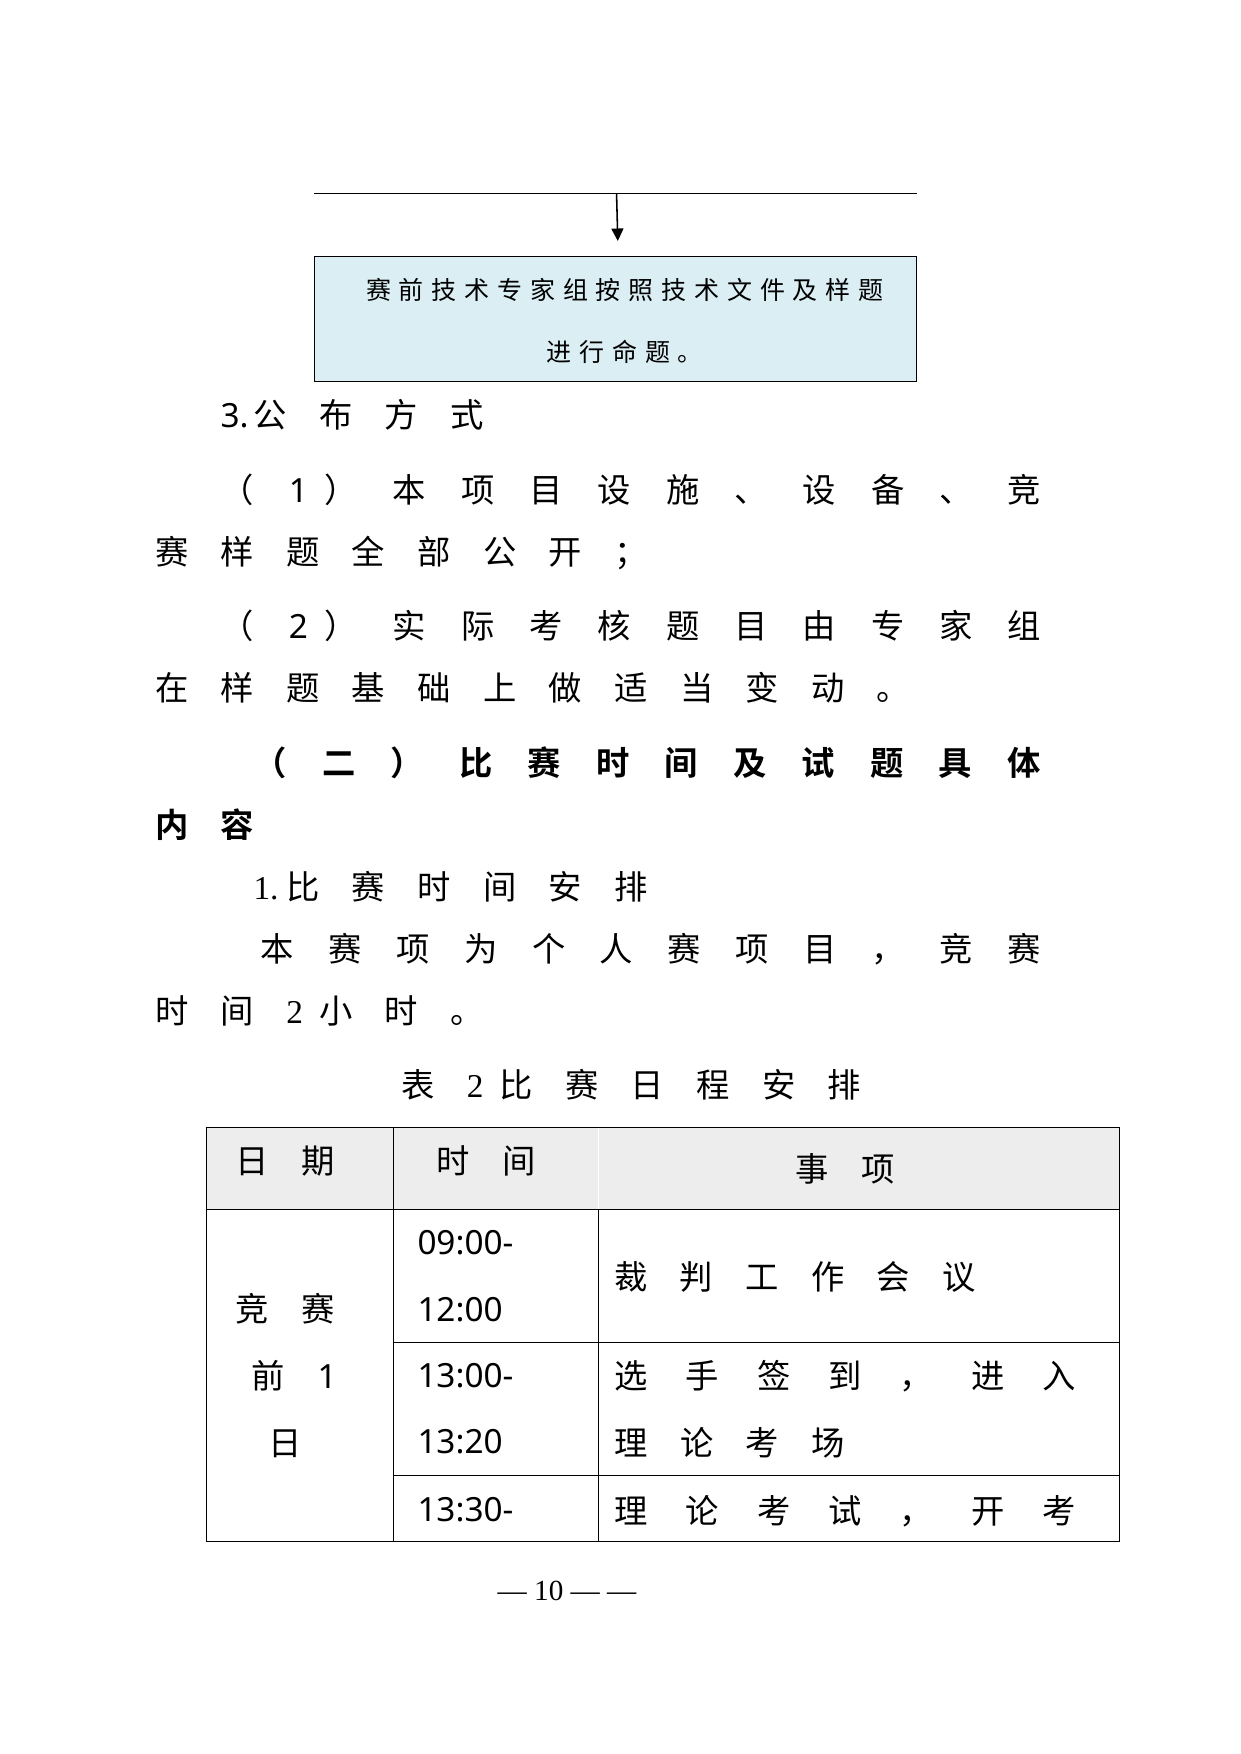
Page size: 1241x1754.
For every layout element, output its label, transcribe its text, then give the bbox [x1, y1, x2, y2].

subtitle （二）比赛时间及试题具体内容 [155, 730, 1073, 854]
text 表2 比赛日程安排 [155, 1052, 1073, 1114]
table_cell 赛前技术专家组按照技术文件及样题进行命题。 [315, 257, 916, 381]
text （2）实际考核题目由专家组在样题基础上做适当变动。 [155, 593, 1073, 717]
table_cell [314, 194, 917, 256]
text 本赛项为个人赛项目，竞赛时间2小时。 [155, 916, 1073, 1039]
table_cell 13:30-14:30 [394, 1476, 598, 1541]
text （1）本项目设施、设备、竞赛样题全部公开； [155, 457, 1073, 581]
table_cell 竞赛前1日 [207, 1210, 393, 1541]
table_cell 09:00-12:00 [394, 1210, 598, 1342]
table_cell 理论考试，开考 15 分钟后禁入 [599, 1476, 1119, 1541]
text 1.比赛时间安排 [155, 854, 1073, 916]
table_header 日期 [207, 1128, 393, 1209]
table_cell 选手签到，进入理论考场 [599, 1343, 1119, 1475]
table_header 事项 [599, 1128, 1119, 1209]
table_cell 13:00-13:20 [394, 1343, 598, 1475]
text 3.公布方式 [155, 382, 1073, 444]
table_header 时间 [394, 1128, 598, 1209]
table_cell 裁判工作会议 [599, 1210, 1119, 1342]
